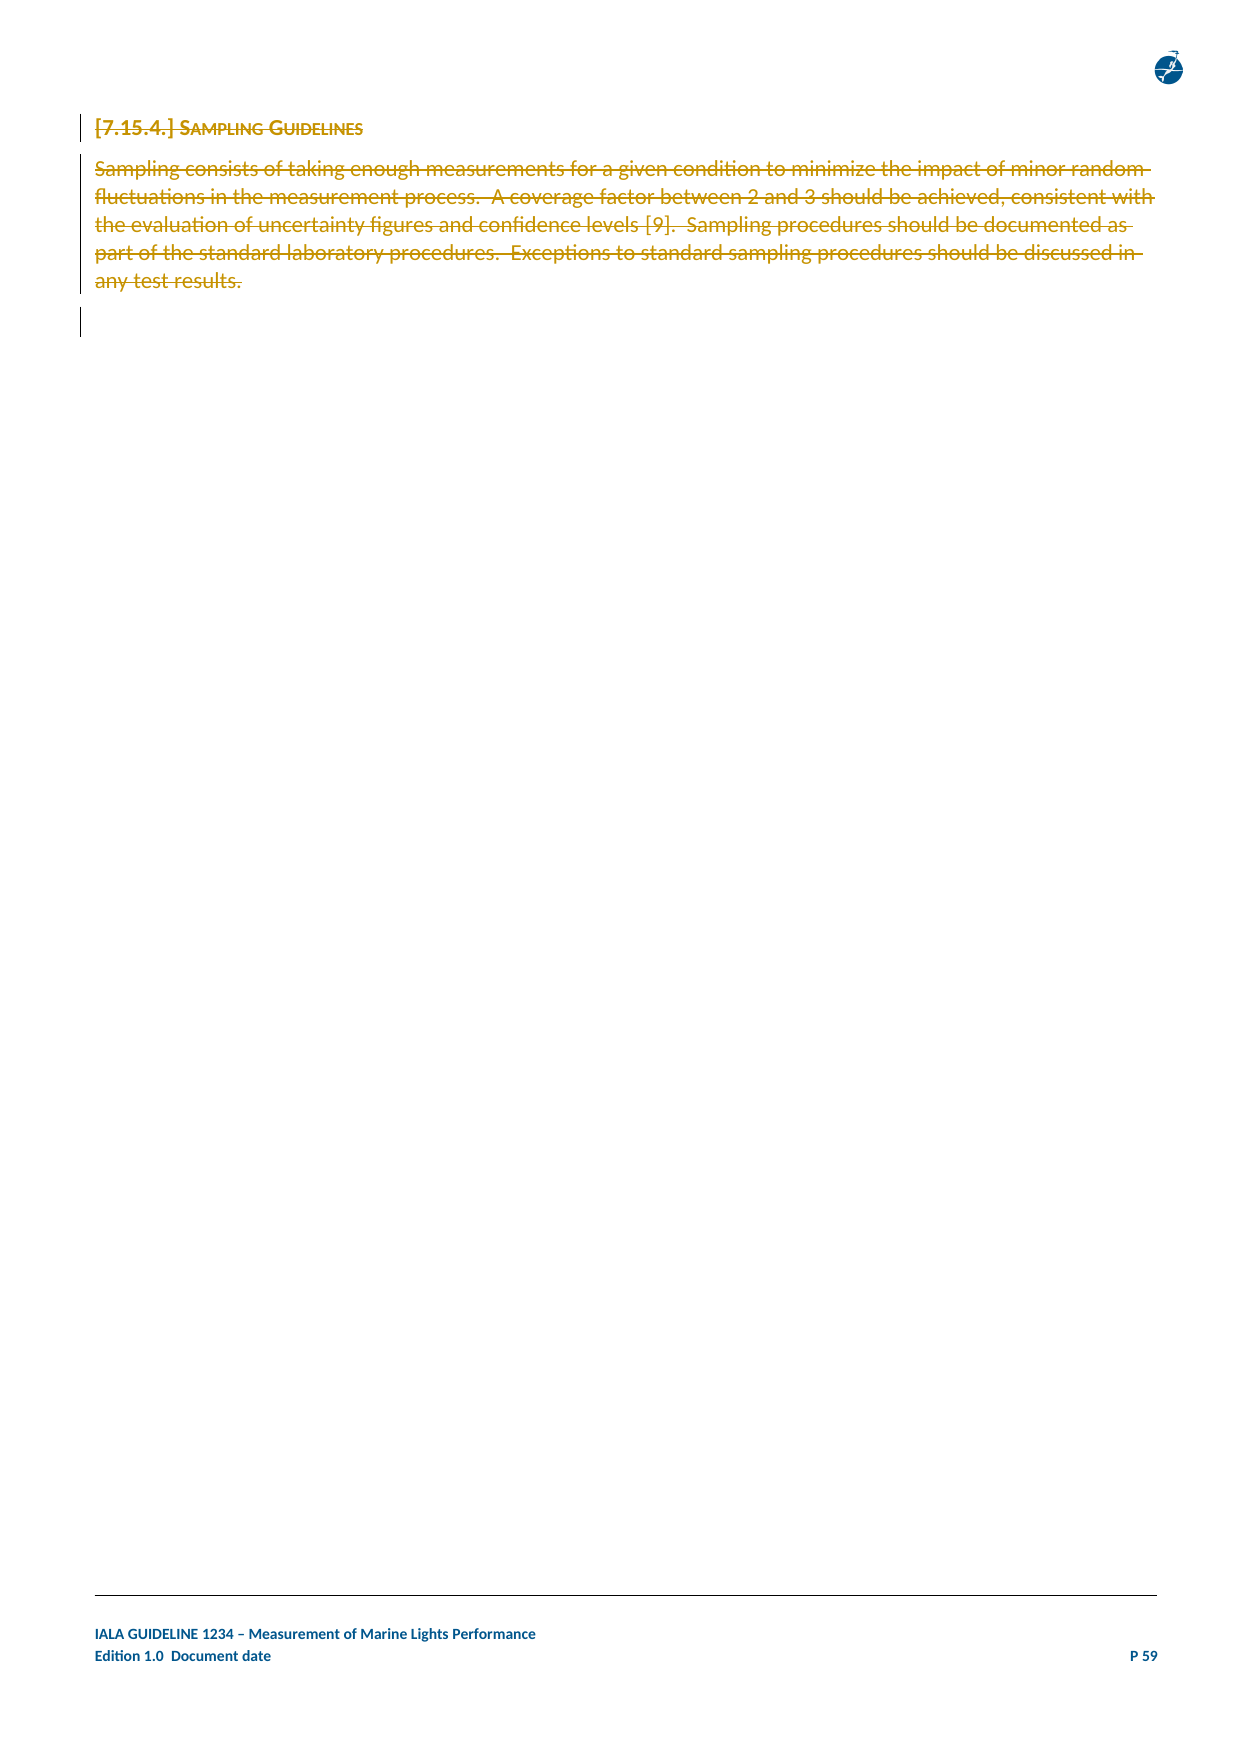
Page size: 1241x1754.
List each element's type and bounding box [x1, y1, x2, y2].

picture [1123, 0, 1241, 119]
